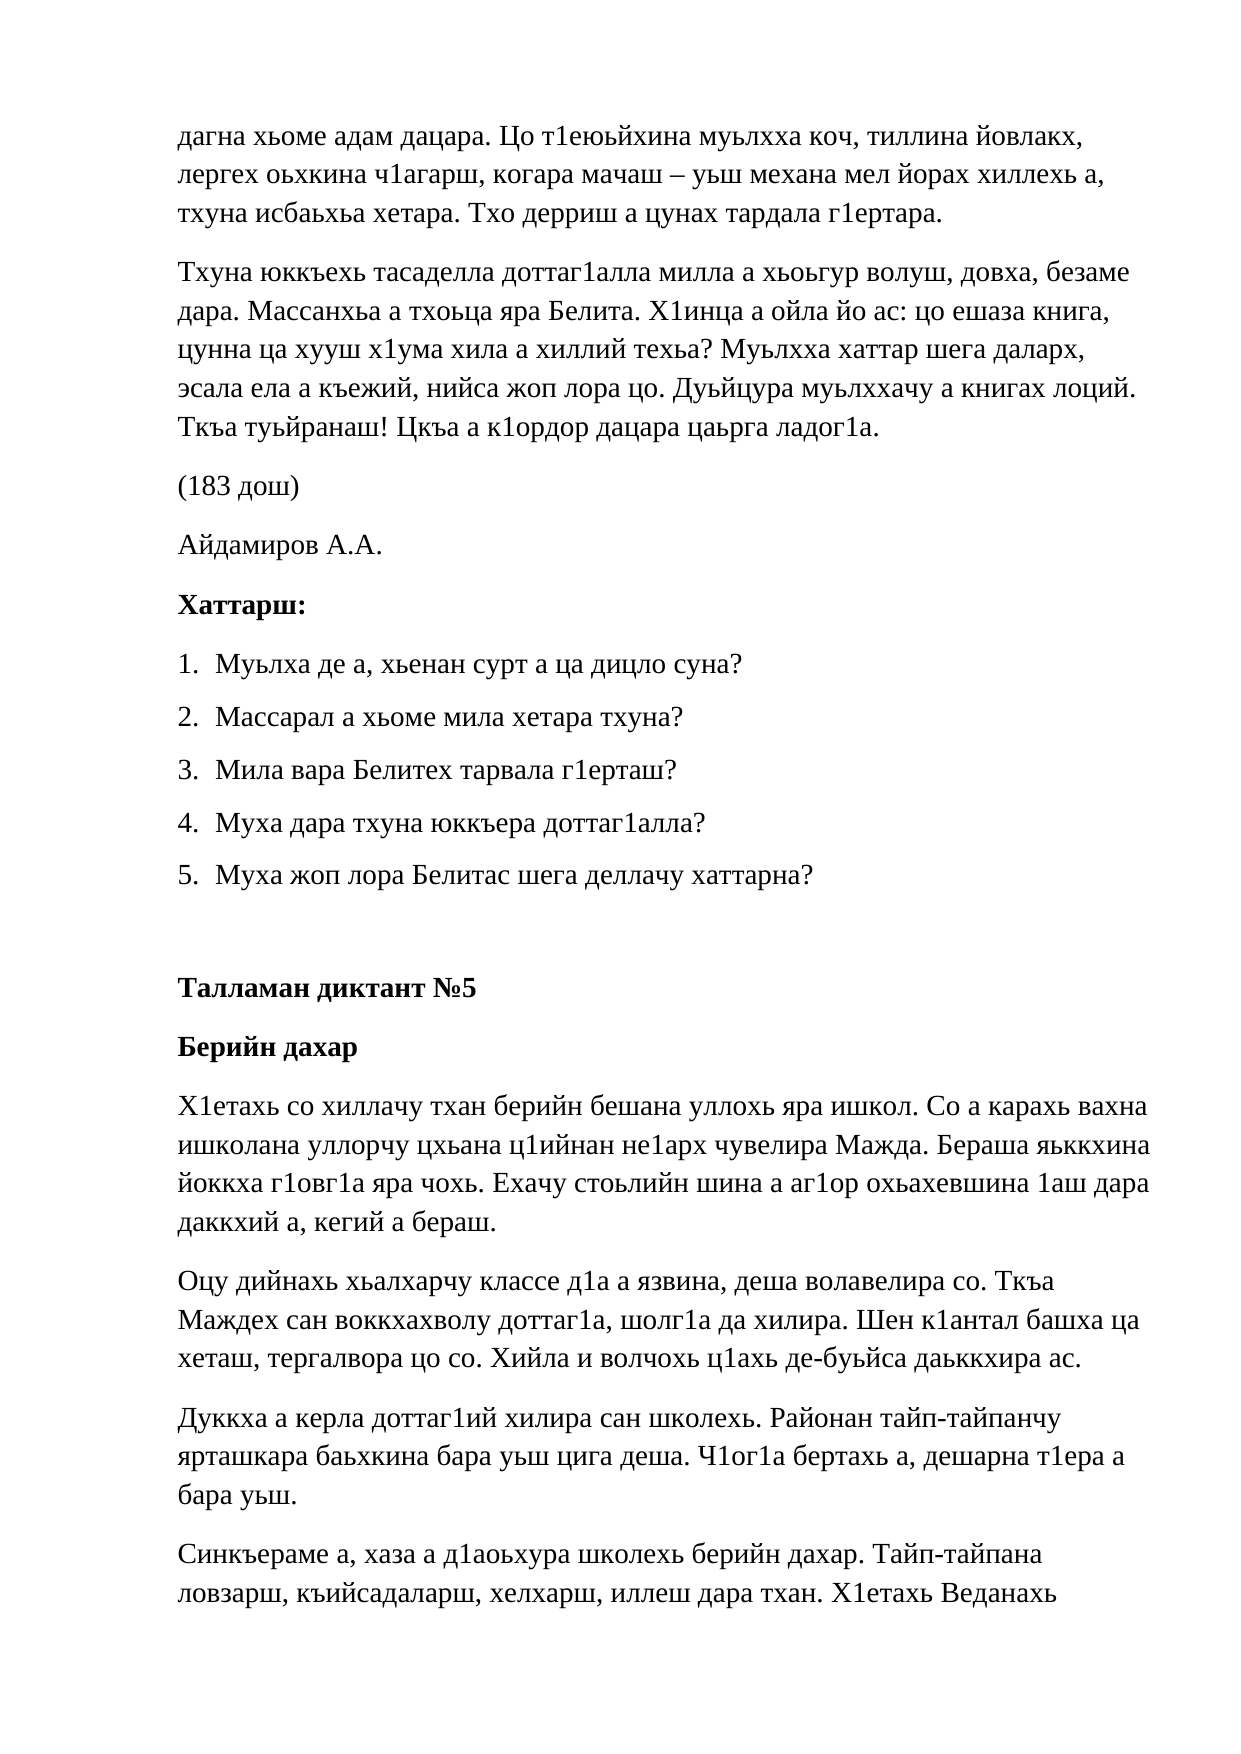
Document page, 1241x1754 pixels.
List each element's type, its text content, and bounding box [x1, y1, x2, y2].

text Тхуна юккъехь тасаделла доттаг1алла милла а хьоьгур волуш, довха, безаме дара. Массанхьа а тхоьца яра Белита. Х1инца а ойла йо ас: цо ешаза книга, цунна ца хууш х1ума хила а хиллий техьа? Муьлхха хаттар шега даларх, эсала ела а къежий, нийса жоп лора цо. Дуьйцура муьлххачу а книгах лоций. Ткъа туьйранаш! Цкъа а к1ордор дацара цаьрга ладог1а. [177, 254, 1152, 442]
text Талламан диктант №5 [177, 970, 1152, 1003]
list Муха дара тхуна юккъера доттаг1алла? [177, 805, 1152, 838]
text Берийн дахар [177, 1029, 1152, 1063]
text Дуккха а керла доттаг1ий хилира сан школехь. Районан тайп-тайпанчу ярташкара баьхкина бара уьш цига деша. Ч1ог1а бертахь а, дешарна т1ера а бара уьш. [177, 1400, 1152, 1511]
list Массарал а хьоме мила хетара тхуна? [177, 699, 1152, 733]
text Х1етахь со хиллачу тхан берийн бешана уллохь яра ишкол. Со а карахь вахна ишколана уллорчу цхьана ц1ийнан не1арх чувелира Мажда. Бераша яьккхина йоккха г1овг1а яра чохь. Ехачу стоьлийн шина а аг1ор охьахевшина 1аш дара даккхий а, кегий а бераш. [177, 1088, 1152, 1238]
text Хаттарш: [177, 587, 1152, 620]
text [177, 1536, 1152, 1608]
list Муха жоп лора Белитас шега деллачу хаттарна? [177, 857, 1152, 891]
text (183 дош) [177, 468, 1152, 502]
text Айдамиров А.А. [177, 527, 1152, 561]
text Оцу дийнахь хьалхарчу классе д1а а язвина, деша волавелира со. Ткъа Маждех сан воккхахволу доттаг1а, шолг1а да хилира. Шен к1антал башха ца хеташ, тергалвора цо со. Хийла и волчохь ц1ахь де-буьйса даьккхира ас. [177, 1263, 1152, 1374]
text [177, 118, 1152, 229]
list Муьлха де а, хьенан сурт а ца дицло суна? [177, 646, 1152, 680]
list Мила вара Белитех тарвала г1ерташ? [177, 752, 1152, 785]
